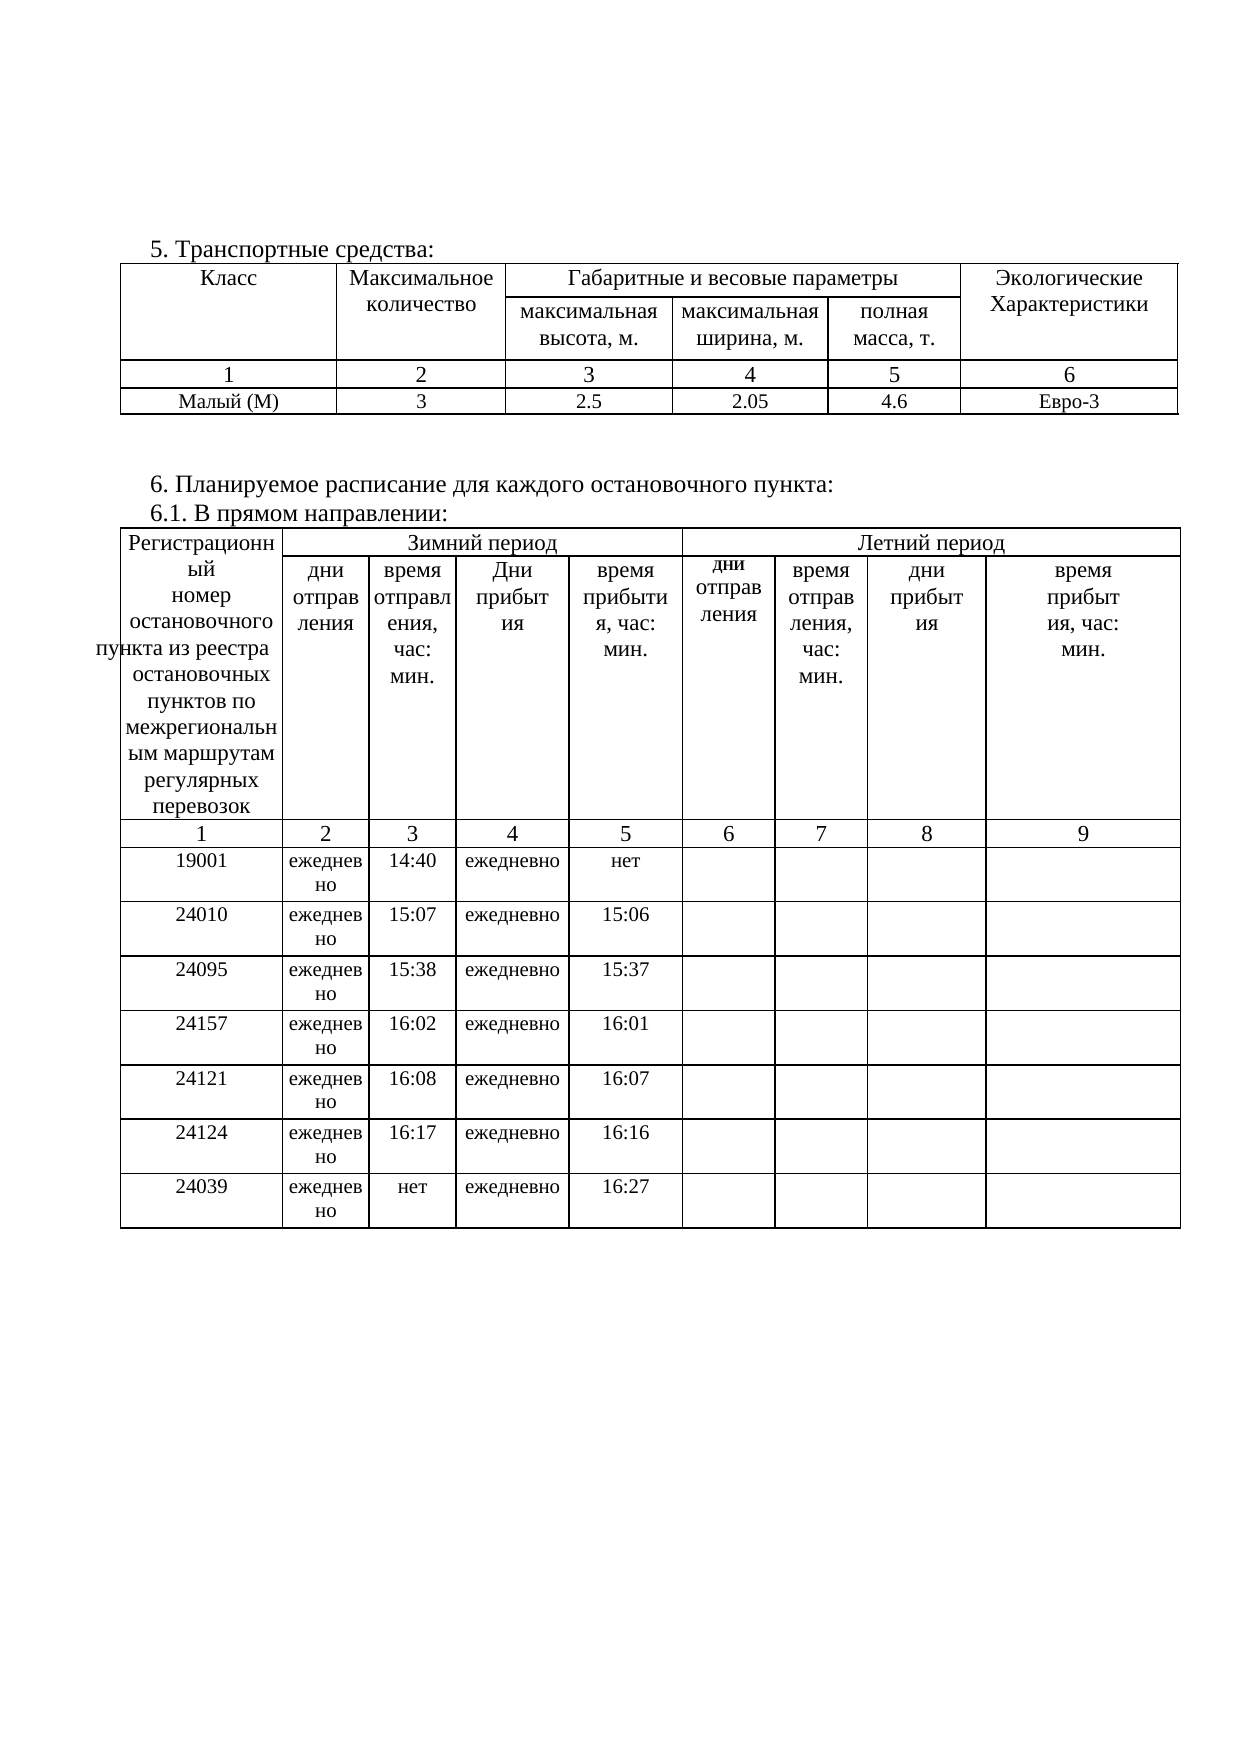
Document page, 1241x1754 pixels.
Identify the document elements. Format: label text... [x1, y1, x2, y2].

table_cell 5 [570, 820, 682, 846]
table_cell Малый (М) [121, 389, 336, 413]
table_cell 8 [868, 820, 985, 846]
table_cell ежедневно [457, 902, 568, 955]
table_cell [776, 1066, 867, 1118]
table_header Класс [121, 264, 336, 359]
table_cell ежедневно [457, 1011, 568, 1064]
table_cell 7 [776, 820, 867, 846]
table_cell 16:17 [370, 1120, 455, 1173]
table_cell [683, 1011, 774, 1064]
table_header Максимальное количество [337, 264, 505, 359]
table_cell 2.5 [506, 389, 672, 413]
table_cell ежедневно [283, 1120, 368, 1173]
table_cell [776, 848, 867, 901]
table_cell Евро-3 [961, 389, 1177, 413]
table_cell 2 [283, 820, 368, 846]
table_cell нет [370, 1174, 455, 1227]
table_cell 1 [121, 361, 336, 387]
table_cell 2 [337, 361, 505, 387]
table_cell [776, 1011, 867, 1064]
text 6. Планируемое расписание для каждого остановочного пункта: [150, 469, 1090, 498]
text 5. Транспортные средства: [150, 234, 1090, 263]
table_cell 9 [987, 820, 1180, 846]
table_cell 24039 [121, 1174, 282, 1227]
table_cell [987, 1066, 1180, 1118]
table_cell [776, 957, 867, 1009]
table_cell 1 [121, 820, 282, 846]
table_cell ежедневно [283, 957, 368, 1009]
table_cell 16:01 [570, 1011, 682, 1064]
table_cell нет [570, 848, 682, 901]
table_cell 3 [370, 820, 455, 846]
table_cell Дни прибыт ия [457, 557, 568, 818]
table_cell [776, 902, 867, 955]
table_cell ежедневно [283, 1066, 368, 1118]
table_cell ежедневно [283, 902, 368, 955]
table_cell 4 [673, 361, 827, 387]
table_cell [776, 1120, 867, 1173]
table_cell [987, 1120, 1180, 1173]
table_cell 24095 [121, 957, 282, 1009]
table_cell [987, 957, 1180, 1009]
table_cell время отправл ения, час: мин. [370, 557, 455, 818]
table_cell 3 [337, 389, 505, 413]
table_cell 6 [683, 820, 774, 846]
table_cell ежедневно [457, 1174, 568, 1227]
table_cell [868, 902, 985, 955]
table_header Летний период [683, 529, 1180, 555]
table_cell [987, 902, 1180, 955]
table_cell [683, 1066, 774, 1118]
table_cell время прибыти я, час: мин. [570, 557, 682, 818]
table_cell ежедневно [457, 957, 568, 1009]
table_cell [683, 1174, 774, 1227]
table_header Экологические Характеристики [961, 264, 1177, 359]
table_cell [987, 1011, 1180, 1064]
table_header Зимний период [283, 529, 682, 555]
table_cell 16:08 [370, 1066, 455, 1118]
table_cell 19001 [121, 848, 282, 901]
table_cell 24121 [121, 1066, 282, 1118]
table_cell [683, 848, 774, 901]
table_cell [987, 848, 1180, 901]
table_cell 16:07 [570, 1066, 682, 1118]
table_cell [868, 848, 985, 901]
table_cell 15:38 [370, 957, 455, 1009]
table_cell дни отправ ления [283, 557, 368, 818]
table_cell ДНИ отправ ления [683, 557, 774, 818]
table_cell 16:02 [370, 1011, 455, 1064]
table_cell 14:40 [370, 848, 455, 901]
table_cell [868, 1174, 985, 1227]
table_cell 24157 [121, 1011, 282, 1064]
table_cell [683, 957, 774, 1009]
table_cell полная масса, т. [829, 298, 960, 359]
table_cell 4 [457, 820, 568, 846]
table_cell максимальная ширина, м. [673, 298, 827, 359]
table_header Регистрационный номер остановочного пункта из реестра остановочных пунктов по межрегиональным маршрутам регулярных перевозок [121, 529, 282, 818]
table_cell дни прибыт ия [868, 557, 985, 818]
table_cell время прибыт ия, час: мин. [987, 557, 1180, 818]
table_cell ежедневно [283, 848, 368, 901]
table_cell время отправ ления, час: мин. [776, 557, 867, 818]
table_cell [868, 1120, 985, 1173]
table_cell 4.6 [829, 389, 960, 413]
table_cell [776, 1174, 867, 1227]
table_cell ежедневно [457, 848, 568, 901]
table_cell 6 [961, 361, 1177, 387]
table_cell 15:37 [570, 957, 682, 1009]
table_cell 15:06 [570, 902, 682, 955]
table_cell [868, 1011, 985, 1064]
table_cell ежедневно [457, 1066, 568, 1118]
table_cell 3 [506, 361, 672, 387]
table_cell [868, 957, 985, 1009]
table_header Габаритные и весовые параметры [506, 264, 960, 296]
table_cell 15:07 [370, 902, 455, 955]
table_cell [683, 1120, 774, 1173]
table_cell ежедневно [283, 1011, 368, 1064]
table_cell [987, 1174, 1180, 1227]
table_cell максимальная высота, м. [506, 298, 672, 359]
table_cell 2.05 [673, 389, 827, 413]
text 6.1. В прямом направлении: [150, 498, 1090, 527]
table_cell 16:27 [570, 1174, 682, 1227]
table_cell 24124 [121, 1120, 282, 1173]
table_cell 5 [829, 361, 960, 387]
table_cell 24010 [121, 902, 282, 955]
table_cell 16:16 [570, 1120, 682, 1173]
table_cell [683, 902, 774, 955]
table_cell ежедневно [457, 1120, 568, 1173]
table_cell [868, 1066, 985, 1118]
table_cell ежедневно [283, 1174, 368, 1227]
